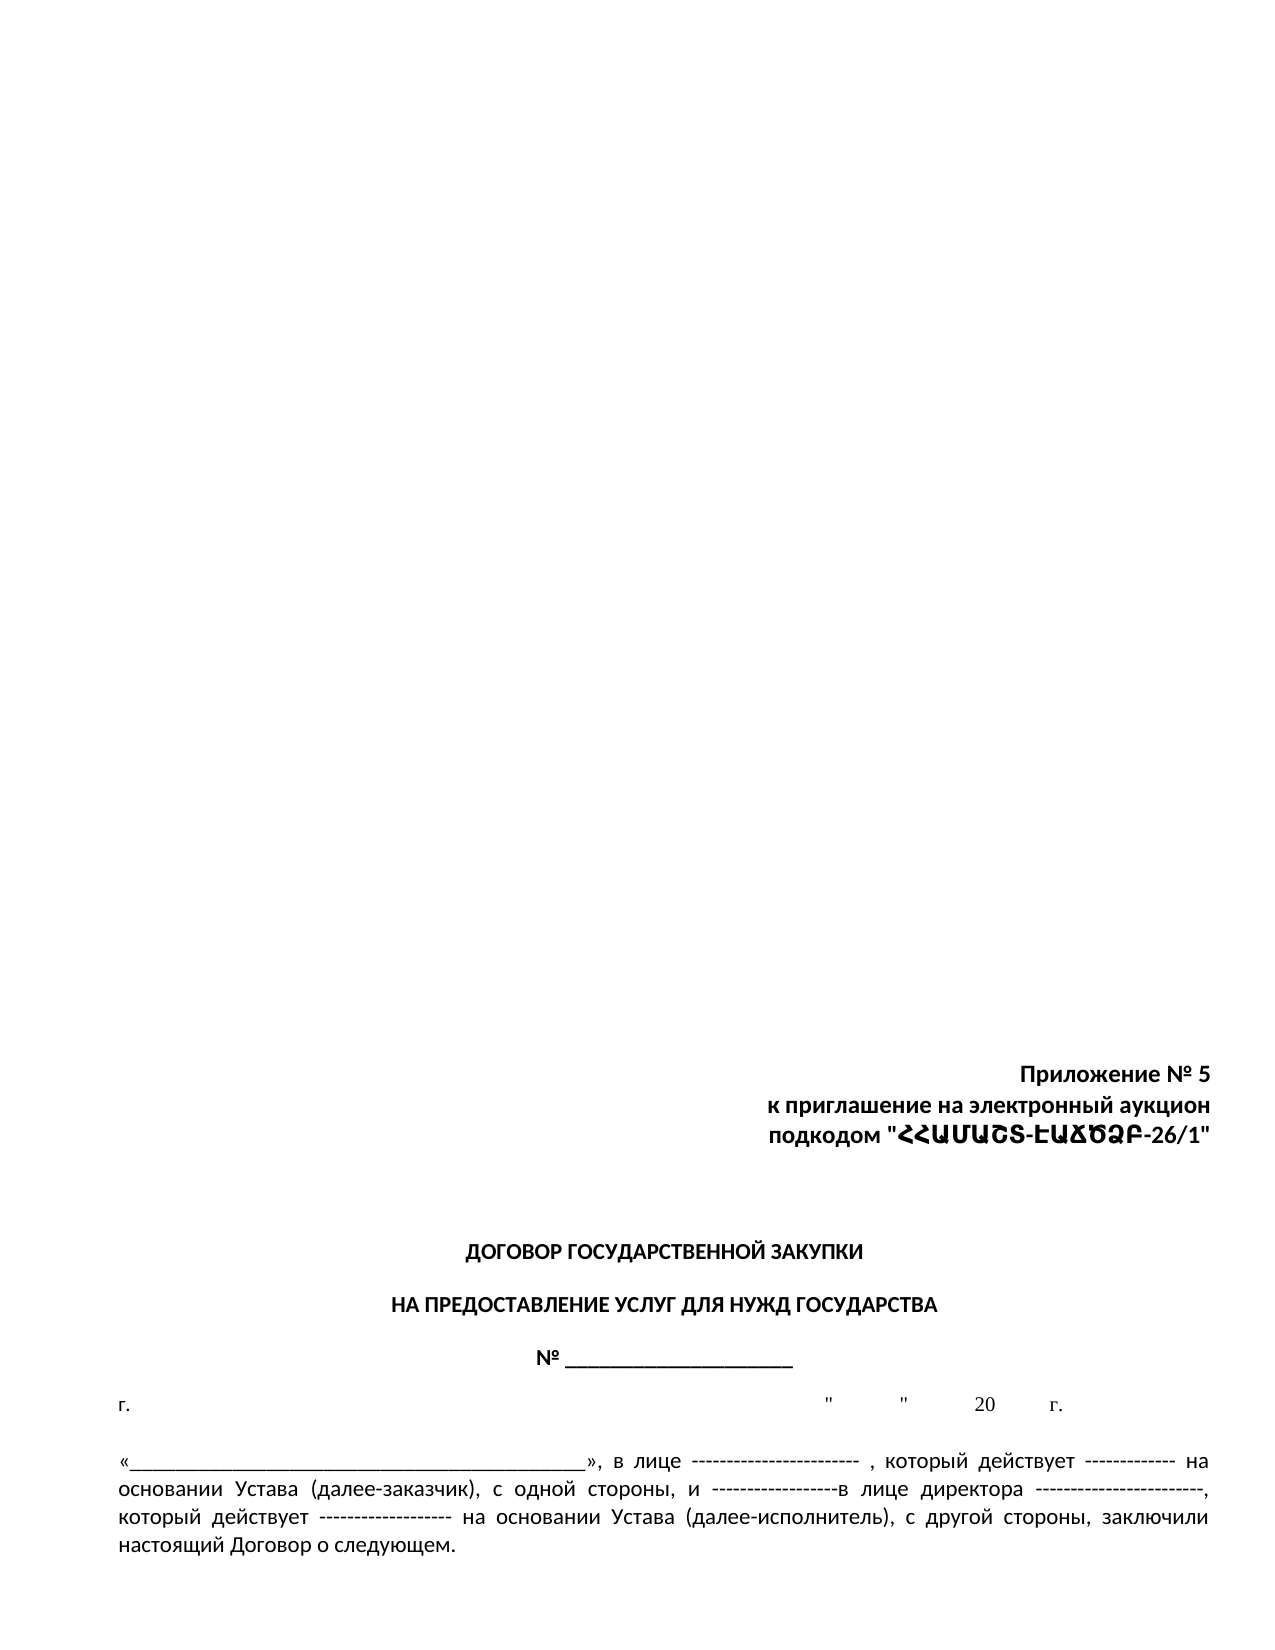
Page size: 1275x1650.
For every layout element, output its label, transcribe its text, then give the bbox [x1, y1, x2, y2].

text ДОГОВОР ГОСУДАРСТВЕННОЙ ЗАКУПКИ [118, 1237, 1211, 1265]
table_header г. [107, 1392, 591, 1446]
text «________________________________________», в лице ------------------------ , который действует ------------- на основании Устава (далее-заказчик), с одной стороны, и ------------------в лице директора ------------------------, который действует ------------------- на основании Устава (далее-исполнитель), с другой стороны, заключили настоящий Договор о следующем. [118, 1446, 1211, 1558]
text к приглашение на электронный аукцион [148, 1089, 1211, 1120]
text подкодом "ՀՀԱՄԱՇՏ-ԷԱՃԾՁԲ-26/1" [148, 1120, 1211, 1150]
text НА ПРЕДОСТАВЛЕНИЕ УСЛУГ ДЛЯ НУЖД ГОСУДАРСТВА [118, 1290, 1211, 1318]
text № ____________________ [118, 1343, 1211, 1371]
text Приложение № 5 [118, 1059, 1211, 1089]
table_header " " 20 г. [591, 1392, 1074, 1446]
